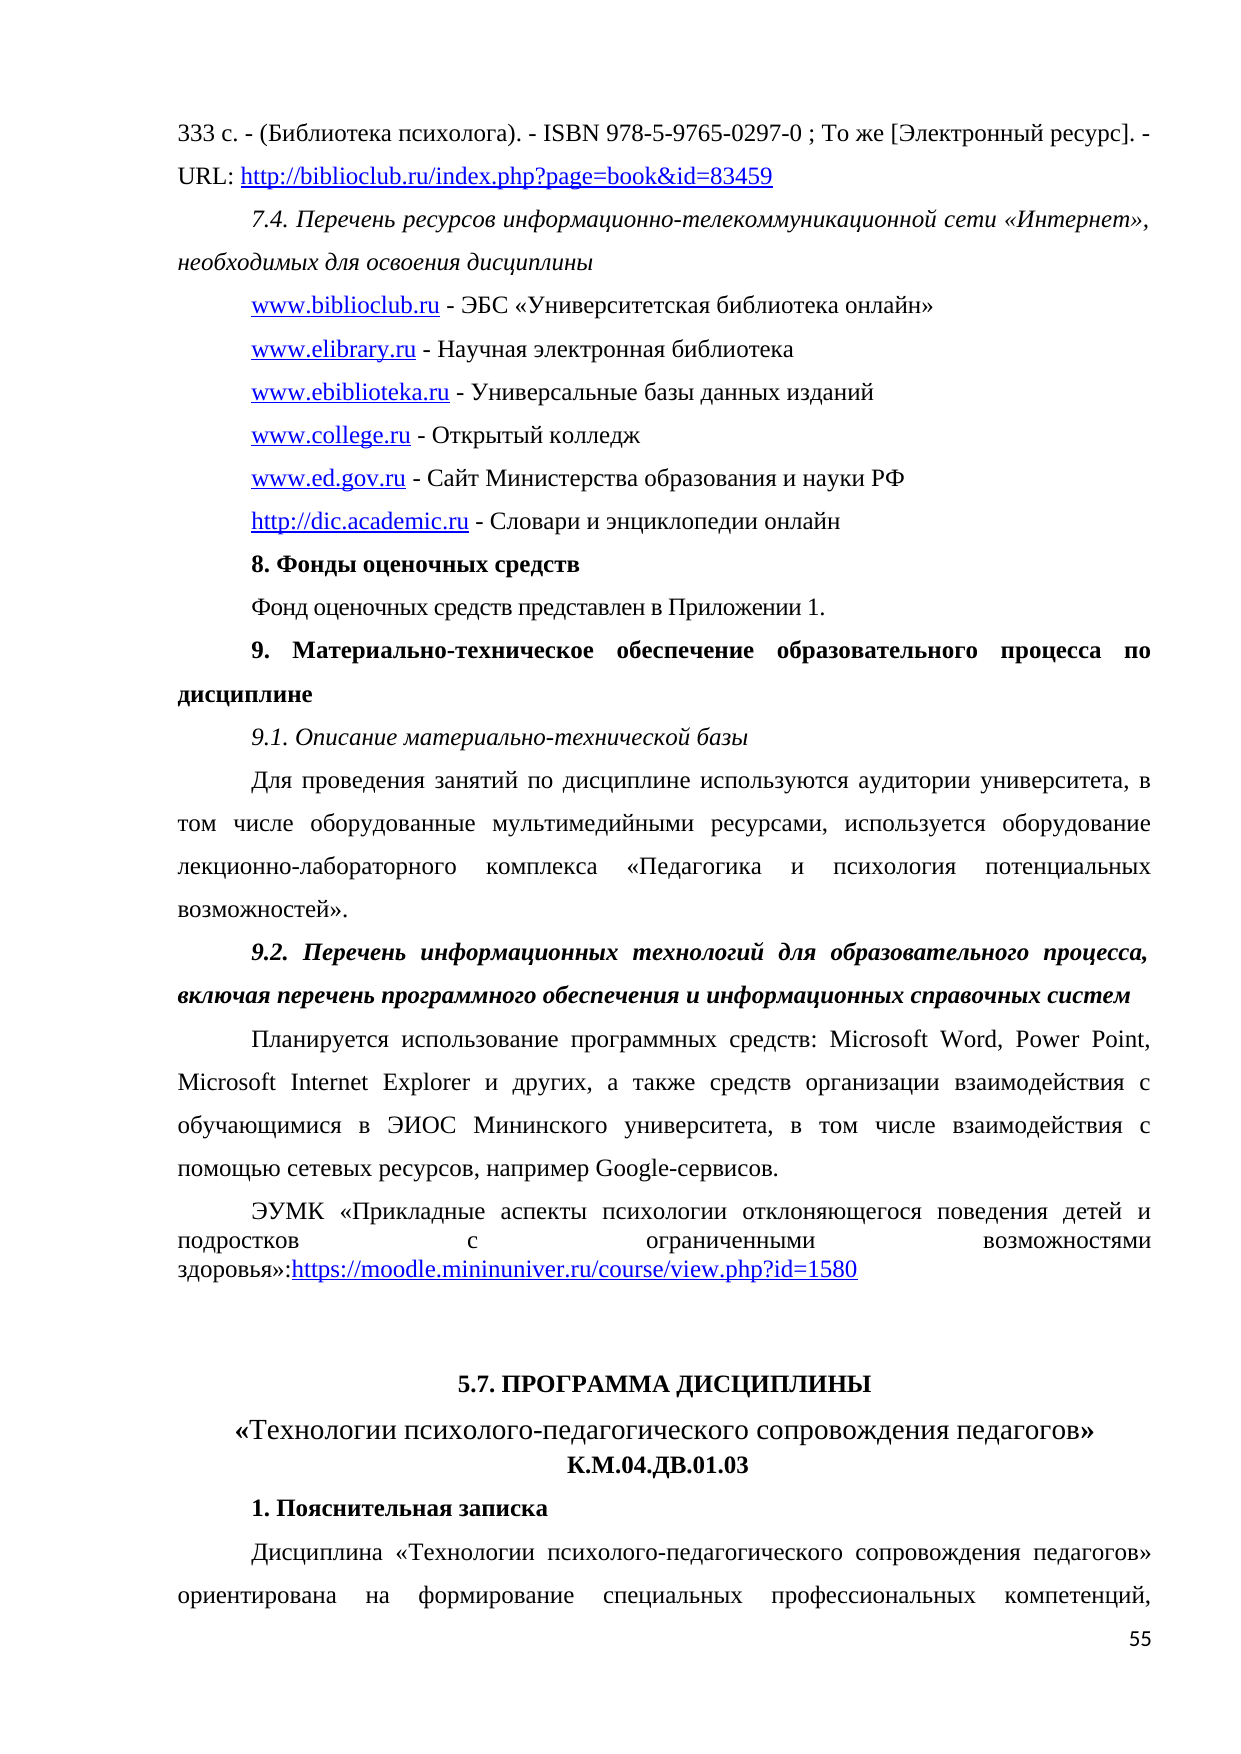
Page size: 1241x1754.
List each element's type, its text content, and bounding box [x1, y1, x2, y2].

text www.elibrary.ru - Научная электронная библиотека [177, 334, 1152, 362]
text www.ed.gov.ru - Сайт Министерства образования и науки РФ [177, 463, 1152, 492]
list К.М.04.ДВ.01.03 [177, 1450, 1138, 1479]
text ЭУМК «Прикладные аспекты психологии отклоняющегося поведения детей и подростков с ограниченными возможностями здоровья»:https://moodle.mininuniver.ru/course/view.php?id=1580 [177, 1196, 1152, 1282]
text 7.4. Перечень ресурсов информационно-телекоммуникационной сети «Интернет», необходимых для освоения дисциплины [177, 204, 1152, 276]
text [177, 1537, 1152, 1608]
text «Технологии психолого-педагогического сопровождения педагогов» [177, 1412, 1152, 1445]
text Планируется использование программных средств: Microsoft Word, Power Point, Microsoft Internet Explorer и других, а также средств организации взаимодействия с обучающимися в ЭИОС Мининского университета, в том числе взаимодействия с помощью сетевых ресурсов, например Google-сервисов. [177, 1024, 1152, 1182]
text 5.7. ПРОГРАММА ДИСЦИПЛИНЫ [177, 1369, 1152, 1397]
text 9.1. Описание материально-технической базы [177, 722, 1152, 751]
text Фонд оценочных средств представлен в Приложении 1. [177, 592, 1152, 621]
text Для проведения занятий по дисциплине используются аудитории университета, в том числе оборудованные мультимедийными ресурсами, используется оборудование лекционно-лабораторного комплекса «Педагогика и психология потенциальных возможностей». [177, 765, 1152, 923]
text 9.2. Перечень информационных технологий для образовательного процесса, включая перечень программного обеспечения и информационных справочных систем [177, 937, 1152, 1009]
text http://dic.academic.ru - Словари и энциклопедии онлайн [177, 506, 1152, 535]
text 1. Пояснительная записка [177, 1493, 1152, 1522]
text www.ebiblioteka.ru - Универсальные базы данных изданий [177, 377, 1152, 406]
text www.biblioclub.ru - ЭБС «Университетская библиотека онлайн» [177, 291, 1152, 319]
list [177, 118, 1152, 190]
text www.college.ru - Открытый колледж [177, 420, 1152, 449]
text 8. Фонды оценочных средств [177, 549, 1152, 578]
text 9. Материально-техническое обеспечение образовательного процесса по дисциплине [177, 636, 1152, 707]
